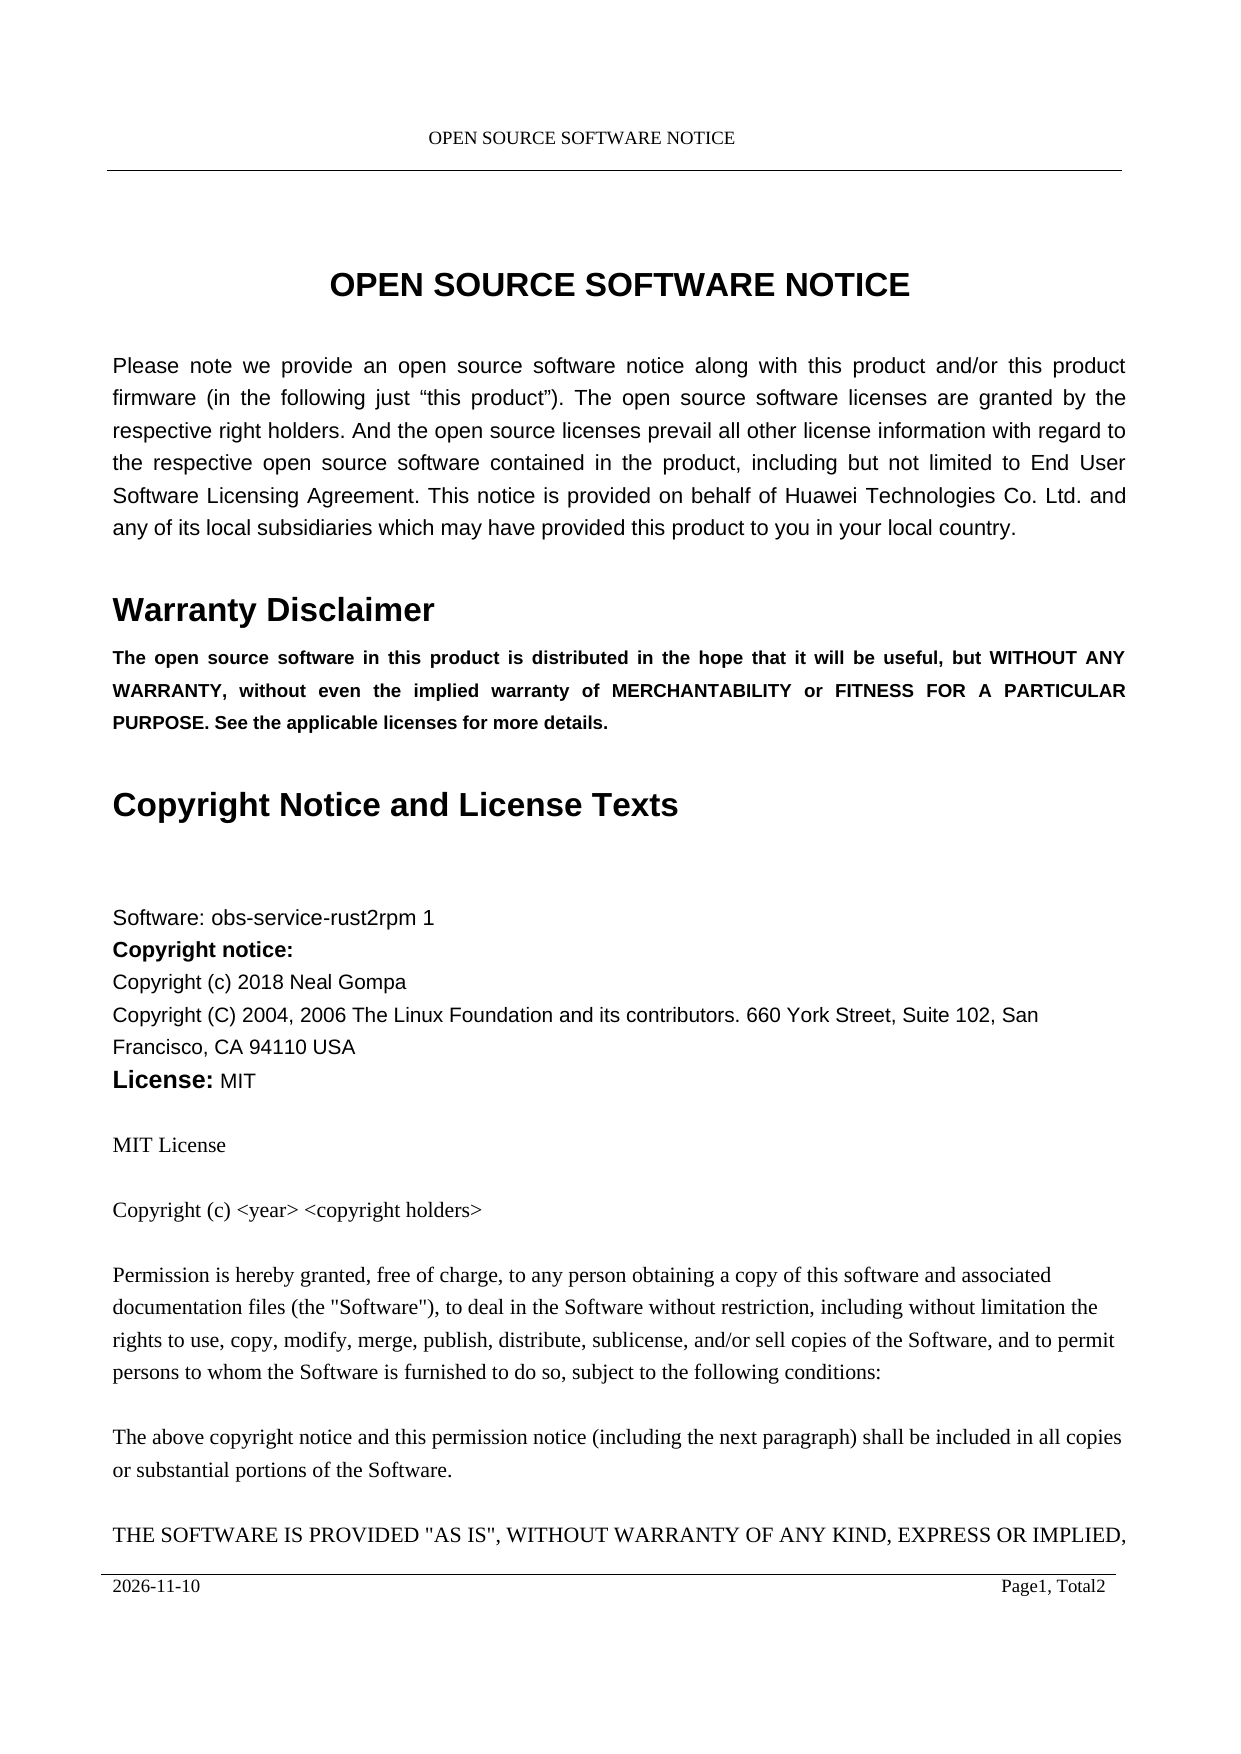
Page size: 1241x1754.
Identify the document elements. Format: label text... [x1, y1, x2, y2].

text Copyright (C) 2004, 2006 The Linux Foundation and its contributors. 660 York Street, Suite 102, San Francisco, CA 94110 USA [112, 998, 1128, 1063]
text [112, 1063, 1128, 1551]
text Warranty Disclaimer [112, 576, 1128, 641]
text The open source software in this product is distributed in the hope that it will be useful, but WITHOUT ANY WARRANTY, without even the implied warranty of MERCHANTABILITY or FITNESS FOR A PARTICULAR PURPOSE. See the applicable licenses for more details. [112, 641, 1128, 739]
text Copyright Notice and License Texts [112, 771, 1128, 836]
text OPEN SOURCE SOFTWARE NOTICE [112, 251, 1128, 316]
text Software: obs-service-rust2rpm 1 [112, 901, 1128, 933]
text Copyright (c) 2018 Neal Gompa [112, 966, 1128, 998]
text Please note we provide an open source software notice along with this product and/or this product firmware (in the following just “this product”). The open source software licenses are granted by the respective right holders. And the open source licenses prevail all other license information with regard to the respective open source software contained in the product, including but not limited to End User Software Licensing Agreement. This notice is provided on behalf of Huawei Technologies Co. Ltd. and any of its local subsidiaries which may have provided this product to you in your local country. [112, 349, 1128, 544]
text Copyright notice: [112, 933, 1128, 966]
